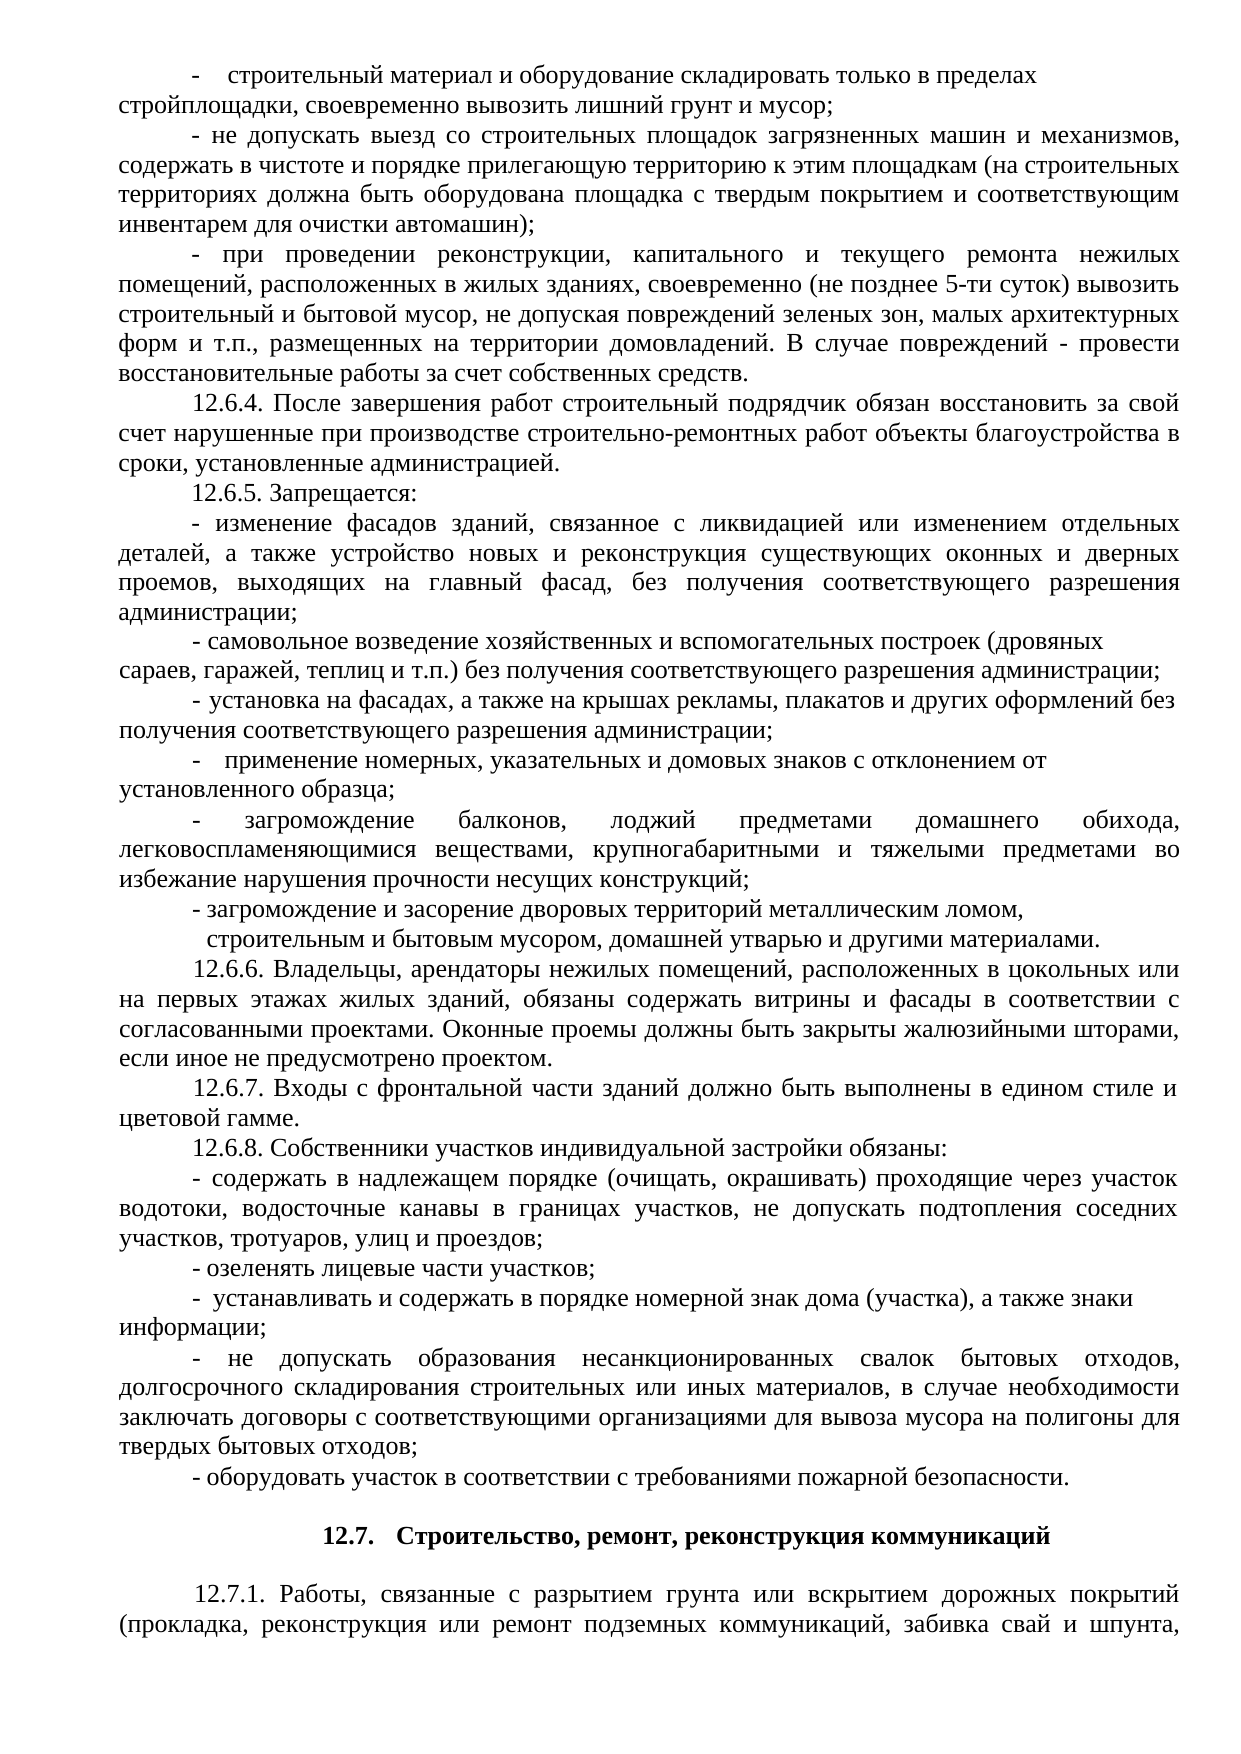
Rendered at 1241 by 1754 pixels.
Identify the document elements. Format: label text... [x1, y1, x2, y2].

text 12.6.7. Входы с фронтальной части зданий должно быть выполнены в едином стиле и цветовой гамме. [119, 1074, 1179, 1132]
list применение номерных, указательных и домовых знаков с отклонением от установленного образца; [119, 745, 1181, 803]
list загромождение балконов, лоджий предметами домашнего обихода, легковоспламеняющимися веществами, крупногабаритными и тяжелыми предметами во избежание нарушения прочности несущих конструкций; [119, 805, 1181, 893]
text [119, 1579, 1181, 1638]
list содержать в надлежащем порядке (очищать, окрашивать) проходящие через участок водотоки, водосточные канавы в границах участков, не допускать подтопления соседних участков, тротуаров, улиц и проездов; [119, 1163, 1179, 1252]
list установка на фасадах, а также на крышах рекламы, плакатов и других оформлений без получения соответствующего разрешения администрации; [119, 685, 1181, 744]
list не допускать выезд со строительных площадок загрязненных машин и механизмов, содержать в чистоте и порядке прилегающую территорию к этим площадкам (на строительных территориях должна быть оборудована площадка с твердым покрытием и соответствующим инвентарем для очистки автомашин); [118, 120, 1181, 238]
text 12.6.4. После завершения работ строительный подрядчик обязан восстановить за свой счет нарушенные при производстве строительно-ремонтных работ объекты благоустройства в сроки, установленные администрацией. [118, 388, 1181, 477]
list строительный материал и оборудование складировать только в пределах стройплощадки, своевременно вывозить лишний грунт и мусор; [118, 60, 1181, 119]
text 12.6.5. Запрещается: [191, 477, 1181, 507]
list самовольное возведение хозяйственных и вспомогательных построек (дровяных сараев, гаражей, теплиц и т.п.) без получения соответствующего разрешения администрации; [119, 626, 1181, 684]
list устанавливать и содержать в порядке номерной знак дома (участка), а также знаки информации; [119, 1283, 1179, 1341]
list озеленять лицевые части участков; [192, 1252, 1181, 1282]
text 12.6.8. Собственники участков индивидуальной застройки обязаны: [192, 1132, 1181, 1162]
list не допускать образования несанкционированных свалок бытовых отходов, долгосрочного складирования строительных или иных материалов, в случае необходимости заключать договоры с соответствующими организациями для вывоза мусора на полигоны для твердых бытовых отходов; [119, 1343, 1181, 1460]
text 12.7. Строительство, ремонт, реконструкция коммуникаций [118, 1520, 1240, 1550]
list загромождение и засорение дворовых территорий металлическим ломом, строительным и бытовым мусором, домашней утварью и другими материалами. [192, 893, 1181, 953]
text 12.6.6. Владельцы, арендаторы нежилых помещений, расположенных в цокольных или на первых этажах жилых зданий, обязаны содержать витрины и фасады в соответствии с согласованными проектами. Оконные проемы должны быть закрыты жалюзийными шторами, если иное не предусмотрено проектом. [119, 954, 1181, 1072]
list при проведении реконструкции, капитального и текущего ремонта нежилых помещений, расположенных в жилых зданиях, своевременно (не позднее 5-ти суток) вывозить строительный и бытовой мусор, не допуская повреждений зеленых зон, малых архитектурных форм и т.п., размещенных на территории домовладений. В случае повреждений - провести восстановительные работы за счет собственных средств. [118, 239, 1181, 387]
list изменение фасадов зданий, связанное с ликвидацией или изменением отдельных деталей, а также устройство новых и реконструкция существующих оконных и дверных проемов, выходящих на главный фасад, без получения соответствующего разрешения администрации; [118, 508, 1181, 626]
list оборудовать участок в соответствии с требованиями пожарной безопасности. [192, 1461, 1181, 1491]
